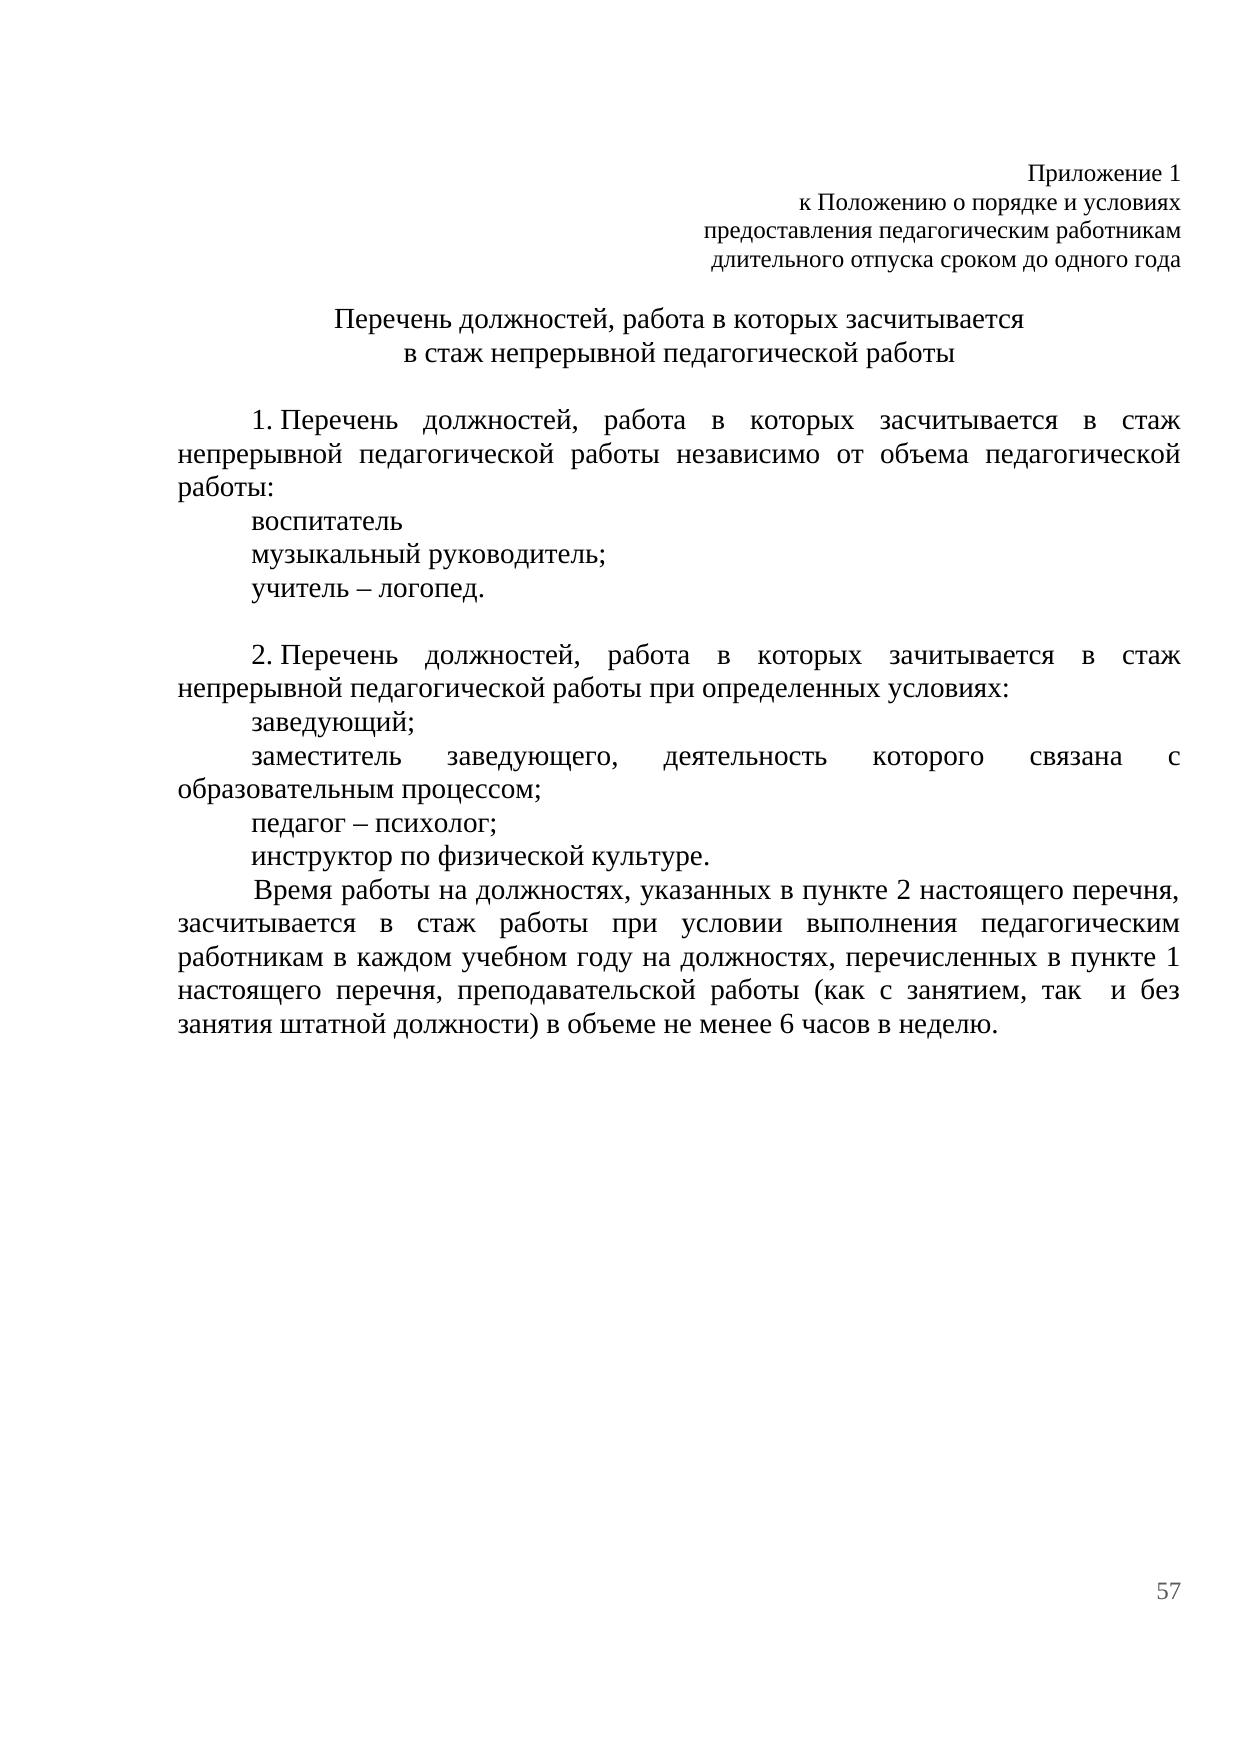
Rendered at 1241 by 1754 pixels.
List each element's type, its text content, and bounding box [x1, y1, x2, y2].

text инструктор по физической культуре. [215, 838, 1181, 872]
text музыкальный руководитель; [215, 536, 1181, 570]
text предоставления педагогическим работникам [207, 215, 1181, 244]
text 1. Перечень должностей, работа в которых засчитывается в стаж непрерывной педагогической работы независимо от объема педагогической работы: [177, 402, 1181, 503]
text Приложение 1 [207, 158, 1181, 187]
text воспитатель [215, 503, 1181, 536]
text Перечень должностей, работа в которых засчитывается [177, 302, 1181, 335]
text 57 [177, 1576, 1181, 1605]
text заместитель заведующего, деятельность которого связана с образовательным процессом; [177, 738, 1181, 805]
text длительного отпуска сроком до одного года [207, 244, 1181, 273]
text в стаж непрерывной педагогической работы [177, 335, 1181, 369]
text учитель – логопед. [215, 570, 1181, 603]
text к Положению о порядке и условиях [207, 187, 1181, 215]
text педагог – психолог; [215, 805, 1181, 838]
text 2. Перечень должностей, работа в которых зачитывается в стаж непрерывной педагогической работы при определенных условиях: [177, 637, 1181, 704]
text Время работы на должностях, указанных в пункте 2 настоящего перечня, засчитывается в стаж работы при условии выполнения педагогическим работникам в каждом учебном году на должностях, перечисленных в пункте 1 настоящего перечня, преподавательской работы (как с занятием, так и без занятия штатной должности) в объеме не менее 6 часов в неделю. [177, 872, 1181, 1039]
text заведующий; [215, 704, 1181, 738]
